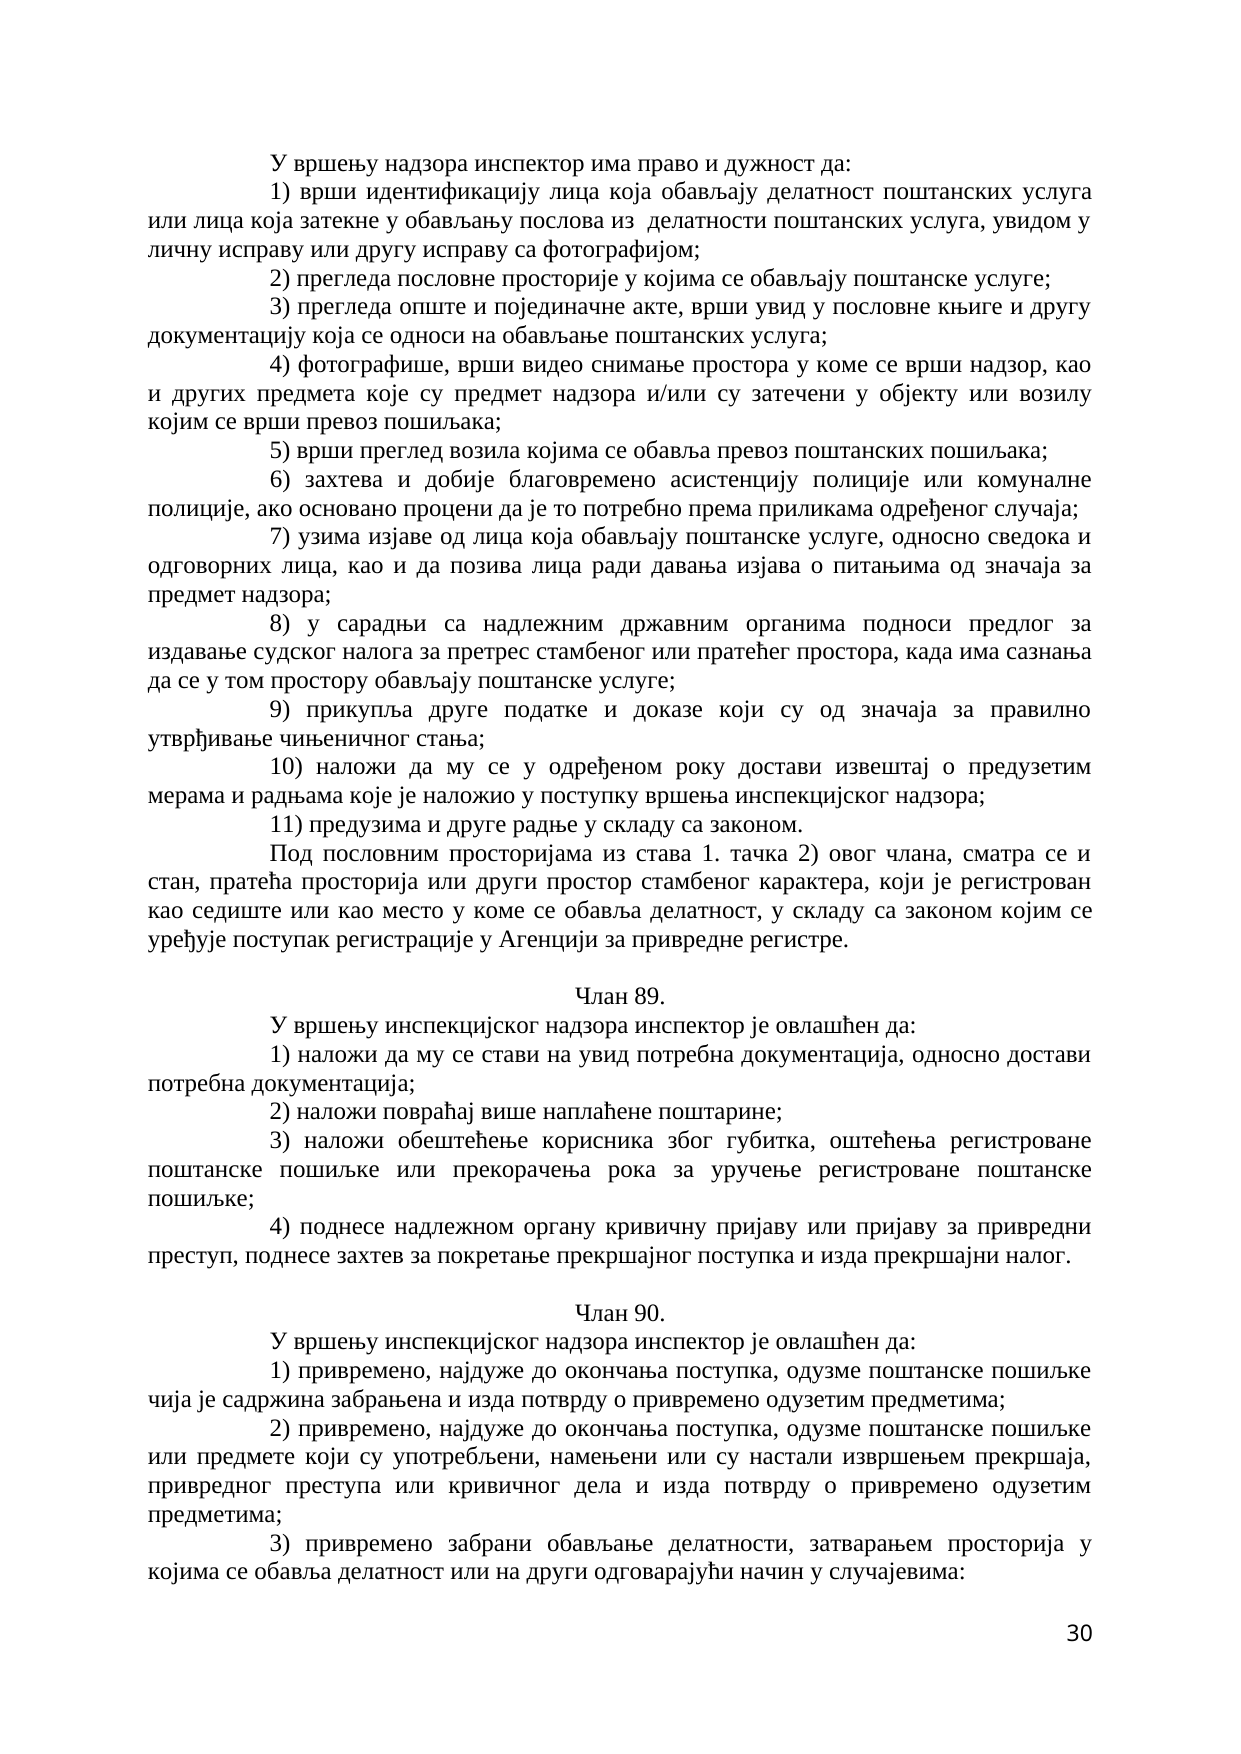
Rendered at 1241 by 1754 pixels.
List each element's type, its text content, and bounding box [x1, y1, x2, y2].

text 2) прегледа пословне просторије у којима се обављају поштанске услуге; [148, 263, 1092, 291]
text 4) поднесе надлежном органу кривичну пријаву или пријаву за привредни преступ, поднесе захтев за покретање прекршајног поступка и изда прекршајни налог. [148, 1211, 1092, 1269]
text Члан 90. [148, 1298, 1092, 1326]
text Члан 89. [148, 981, 1092, 1010]
text У вршењу инспекцијског надзора инспектор је овлашћен да: [148, 1326, 1092, 1355]
text 8) у сарадњи са надлежним државним органима подноси предлог за издавање судског налога за претрес стамбеног или пратећег простора, када има сазнања да се у том простору обављаjу поштанскe услугe; [148, 608, 1092, 694]
text 7) узима изјаве од лица која обављају поштанске услуге, односно сведока и одговорних лица, као и да позива лица ради давања изјава о питањима од значаја за предмет надзора; [148, 521, 1092, 608]
text 3) прегледа опште и појединачне акте, врши увид у пословне књиге и другу документацију која се односи на обављање поштанских услуга; [148, 291, 1092, 349]
text 2) наложи повраћај више наплаћене поштарине; [148, 1096, 1092, 1125]
text У вршењу инспекцијског надзора инспектор је овлашћен да: [148, 1010, 1092, 1039]
text У вршењу надзора инспектор има право и дужност да: [148, 148, 1092, 176]
text Под пословним просторијама из става 1. тачка 2) овог члана, сматра се и стан, пратећа просторија или други простор стамбеног карактера, који је регистрован као седиште или као место у коме се обавља делатност, у складу са законом којим се уређује поступак регистрације у Агенцији за привредне регистре. [148, 838, 1092, 953]
text 3) наложи обештећење корисника због губитка, оштећења регистроване поштанске пошиљке или прекорачења рока за уручење регистроване поштанске пошиљке; [148, 1125, 1092, 1211]
list 1) наложи да му се стави на увид потребна документација, односно достави потребна документација; [148, 1039, 1092, 1096]
text 10) наложи да му се у одређеном року достави извештај о предузетим мерама и радњама које је наложио у поступку вршења инспекцијског надзора; [148, 751, 1092, 809]
text 6) захтева и добије благовремено асистенцију полиције или комуналне полиције, ако основано процени да је то потребно према приликама одређеног случаја; [148, 464, 1092, 521]
text 1) привремено, најдуже до окончања поступка, одузме поштанске пошиљке чија је садржина забрањена и изда потврду о привремено одузетим предметима; [148, 1355, 1092, 1413]
text 3) привремено забрани обављање делатности, затварањем просторија у којима се обавља делатност или на други одговарајући начин у случајевима: [148, 1528, 1092, 1585]
text 1) врши идентификацију лица која обављају делатност поштанских услуга или лица која затекне у обављању послова из делатности поштанских услуга, увидом у личну исправу или другу исправу са фотографијом; [148, 176, 1092, 263]
text 4) фотографише, врши видео снимање простора у коме се врши надзор, као и других предмета које су предмет надзора и/или су затечени у објекту или возилу којим се врши превоз пошиљака; [148, 349, 1092, 435]
text 9) прикупља друге податке и доказе који су од значаја за правилно утврђивање чињеничног стања; [148, 694, 1092, 751]
text 2) привремено, најдуже до окончања поступка, одузме поштанске пошиљке или предмете који су употребљени, намењени или су настали извршењем прекршаја, привредног преступа или кривичног дела и изда потврду о привремено одузетим предметима; [148, 1413, 1092, 1528]
text 11) предузима и друге радње у складу са законом. [148, 809, 1092, 838]
text 5) врши преглед возила којима се обавља превоз поштанских пошиљака; [148, 435, 1092, 464]
